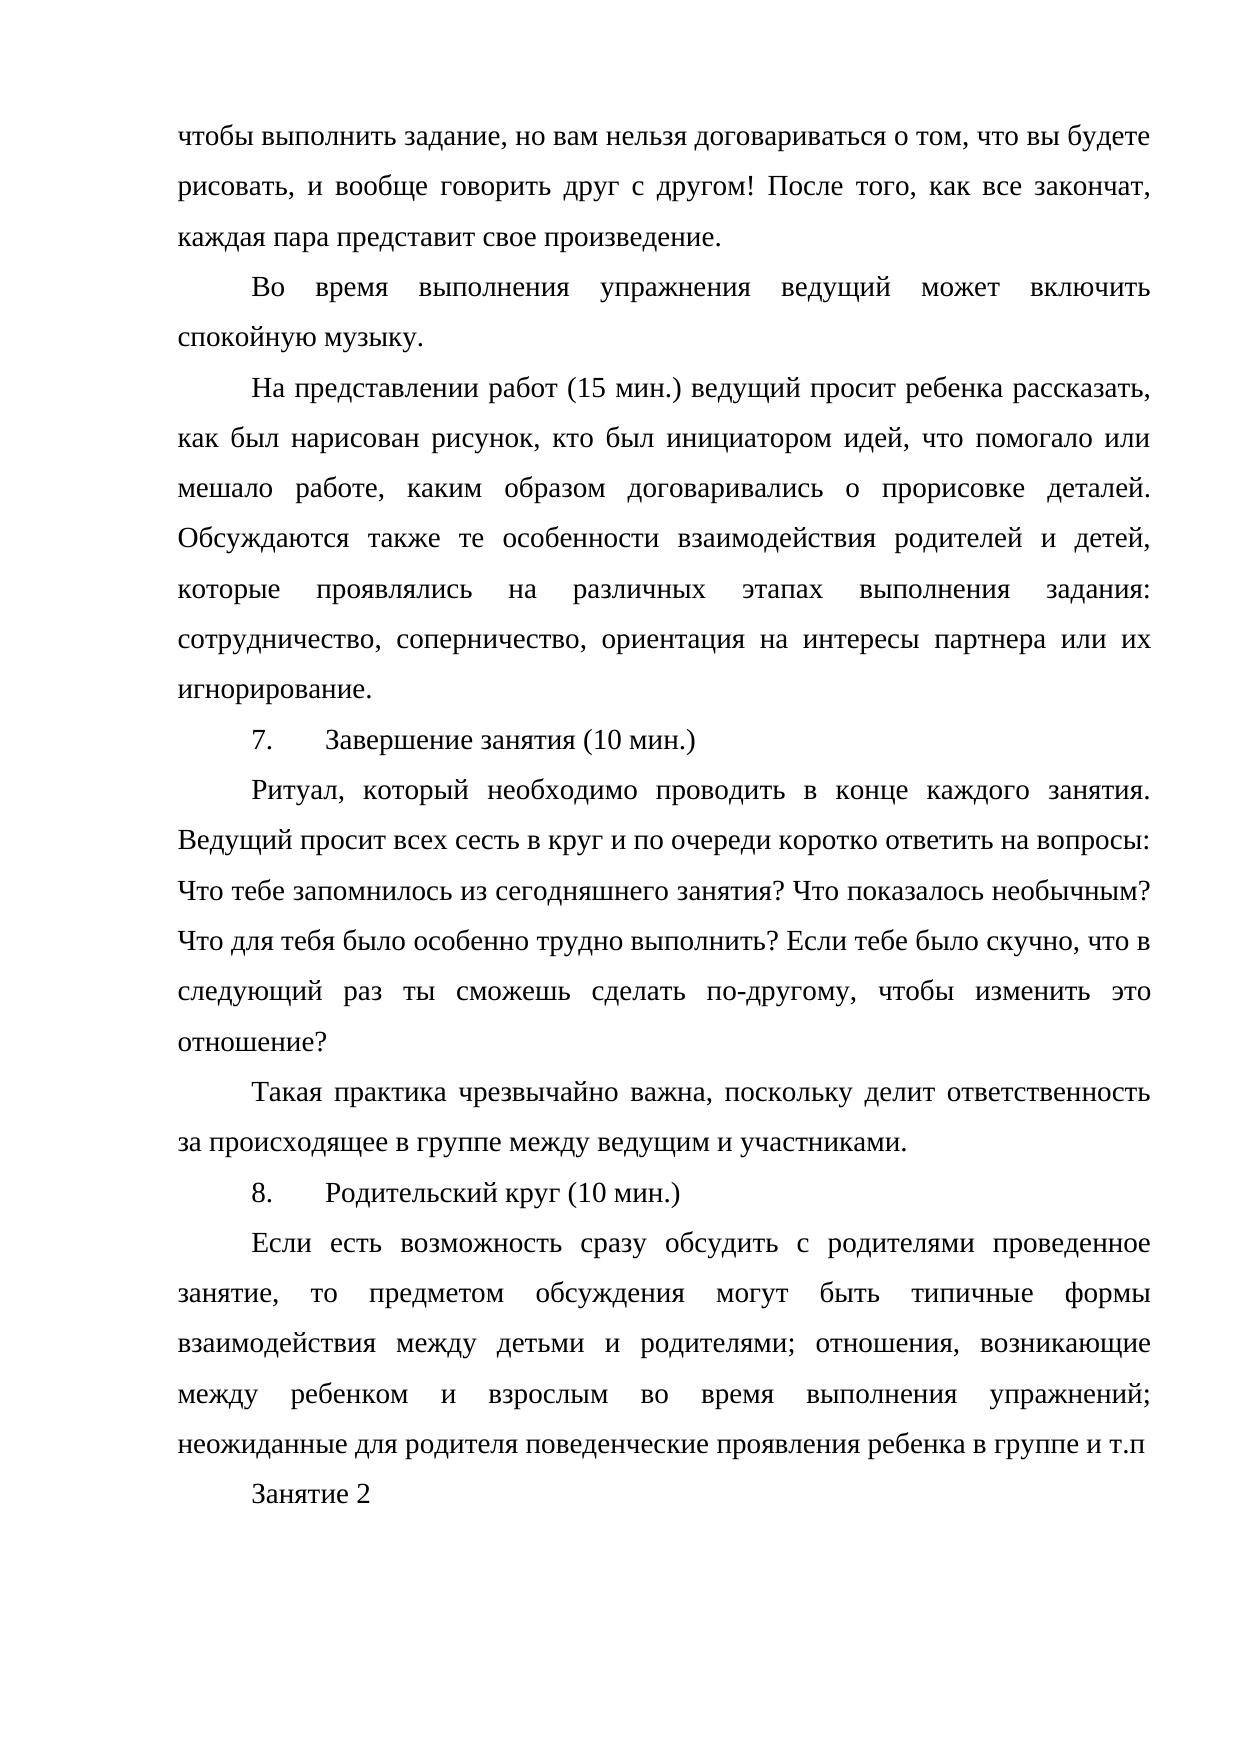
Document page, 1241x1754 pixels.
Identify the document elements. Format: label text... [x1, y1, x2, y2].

text 8. Родительский круг (10 мин.) [177, 1175, 1152, 1208]
text Если есть возможность сразу обсудить с родителями проведенное занятие, то предметом обсуждения могут быть типичные формы взаимодействия между детьми и родителями; отношения, возникающие между ребенком и взрослым во время выполнения упражнений; неожиданные для родителя поведенческие проявления ребенка в группе и т.п [177, 1225, 1152, 1460]
text Такая практика чрезвычайно важна, поскольку делит ответственность за происходящее в группе между ведущим и участниками. [177, 1074, 1152, 1158]
text Во время выполнения упражнения ведущий может включить спокойную музыку. [177, 269, 1152, 353]
text На представлении работ (15 мин.) ведущий просит ребенка рассказать, как был нарисован рисунок, кто был инициатором идей, что помогало или мешало работе, каким образом договаривались о прорисовке деталей. Обсуждаются также те особенности взаимодействия родителей и детей, которые проявлялись на различных этапах выполнения задания: сотрудничество, соперничество, ориентация на интересы партнера или их игнорирование. [177, 370, 1152, 705]
text Занятие 2 [177, 1477, 1152, 1510]
text 7. Завершение занятия (10 мин.) [177, 722, 1152, 755]
text Ритуал, который необходимо проводить в конце каждого занятия. Ведущий просит всех сесть в круг и по очереди коротко ответить на вопросы: Что тебе запомнилось из сегодняшнего занятия? Что показалось необычным? Что для тебя было особенно трудно выполнить? Если тебе было скучно, что в следующий раз ты сможешь сделать по-другому, чтобы изменить это отношение? [177, 772, 1152, 1057]
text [177, 118, 1152, 252]
